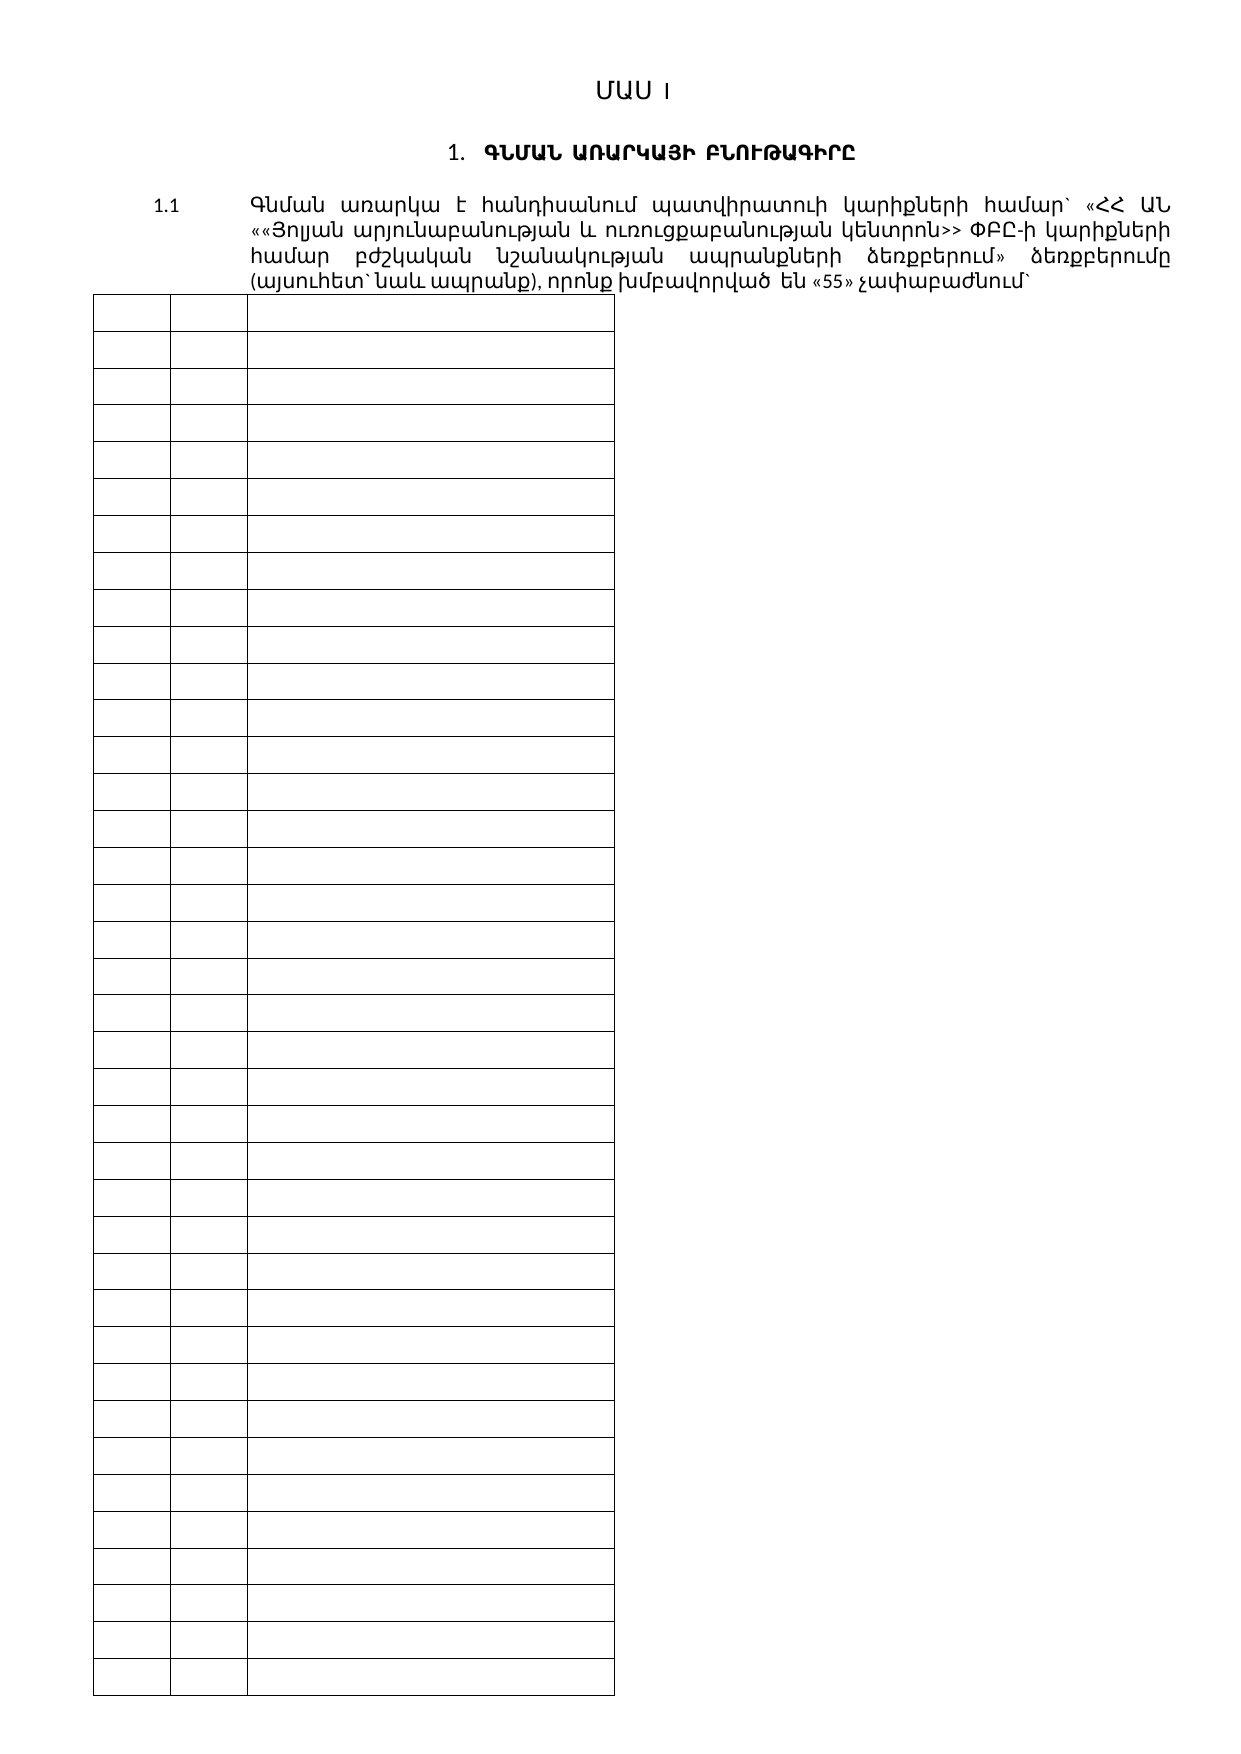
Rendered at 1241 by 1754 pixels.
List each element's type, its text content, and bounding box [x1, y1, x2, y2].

text ՄԱՍ I [94, 75, 1171, 106]
list ԳՆՄԱՆ ԱՌԱՐԿԱՅԻ ԲՆՈՒԹԱԳԻՐԸ [131, 136, 1171, 167]
subtitle Գնման առարկա է հանդիսանում պատվիրատուի կարիքների համար` «ՀՀ ԱՆ ««Յոլյան արյունաբանության և ուռուցքաբանության կենտրոն>> ՓԲԸ-ի կարիքների համար բժշկական նշանակության ապրանքների ձեռքբերում» ձեռքբերումը (այսուհետ` նաև ապրանք), որոնք խմբավորված են «55» չափաբաժնում` [153, 192, 1171, 294]
